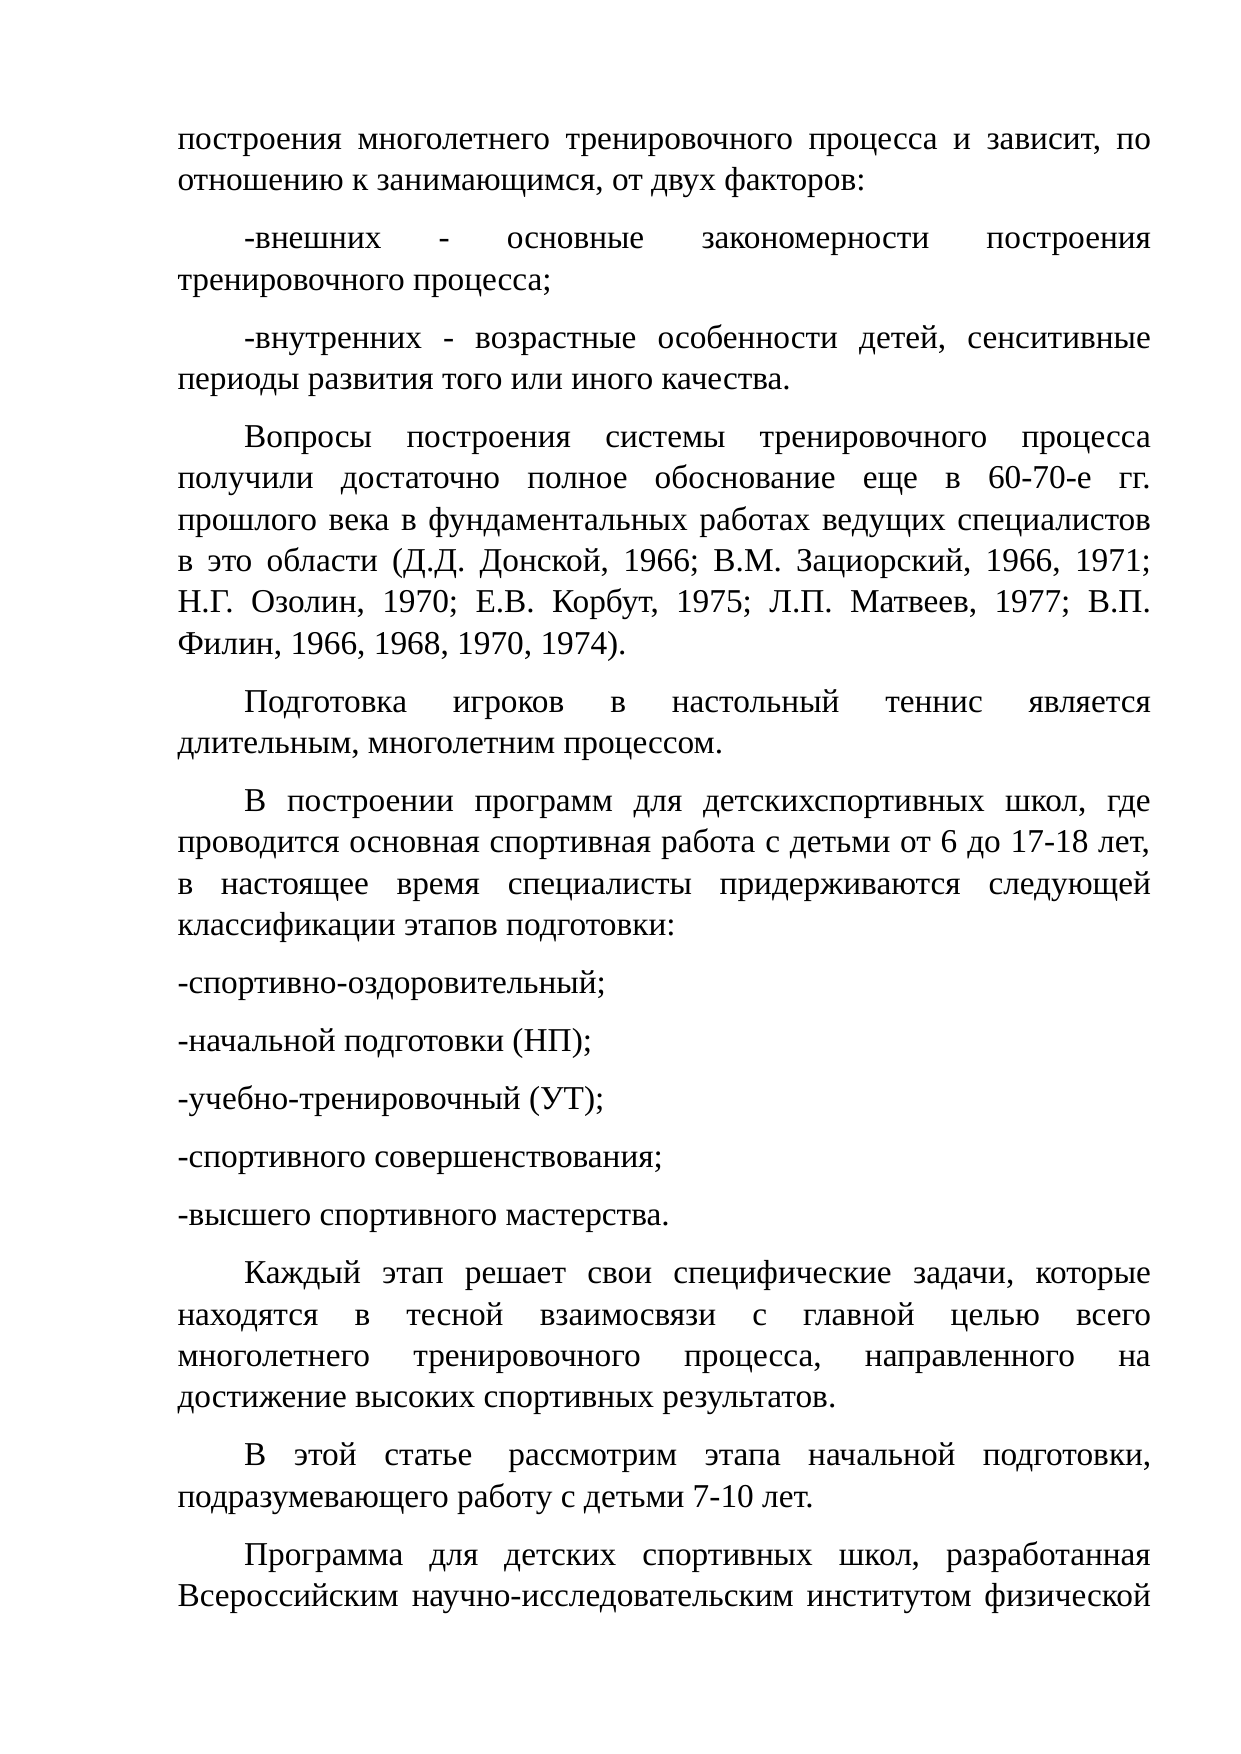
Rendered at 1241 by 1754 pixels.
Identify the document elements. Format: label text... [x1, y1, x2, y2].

text -начальной подготовки (НП); [177, 1021, 1152, 1059]
text -спортивно-оздоровительный; [177, 962, 1152, 1001]
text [177, 118, 1152, 198]
text В построении программ для детскихспортивных школ, где проводится основная спортивная работа с детьми от 6 до 17-18 лет, в настоящее время специалисты придерживаются следующей классификации этапов подготовки: [177, 780, 1152, 943]
text -внутренних - возрастные особенности детей, сенситивные периоды развития того или иного качества. [177, 317, 1152, 397]
text Подготовка игроков в настольный теннис является длительным, многолетним процессом. [177, 681, 1152, 761]
text В этой статье рассмотрим этапа начальной подготовки, подразумевающего работу с детьми 7-10 лет. [177, 1435, 1152, 1514]
text -высшего спортивного мастерства. [177, 1194, 1152, 1233]
text Каждый этап решает свои специфические задачи, которые находятся в тесной взаимосвязи с главной целью всего многолетнего тренировочного процесса, направленного на достижение высоких спортивных результатов. [177, 1253, 1152, 1415]
text -учебно-тренировочный (УТ); [177, 1078, 1152, 1117]
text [177, 1534, 1152, 1614]
text -внешних - основные закономерности построения тренировочного процесса; [177, 217, 1152, 297]
text Вопросы построения системы тренировочного процесса получили достаточно полное обоснование еще в 60-70-е гг. прошлого века в фундаментальных работах ведущих специалистов в это области (Д.Д. Донской, 1966; В.М. Зациорский, 1966, 1971; Н.Г. Озолин, 1970; Е.В. Корбут, 1975; Л.П. Матвеев, 1977; В.П. Филин, 1966, 1968, 1970, 1974). [177, 416, 1152, 661]
text -спортивного совершенствования; [177, 1137, 1152, 1175]
